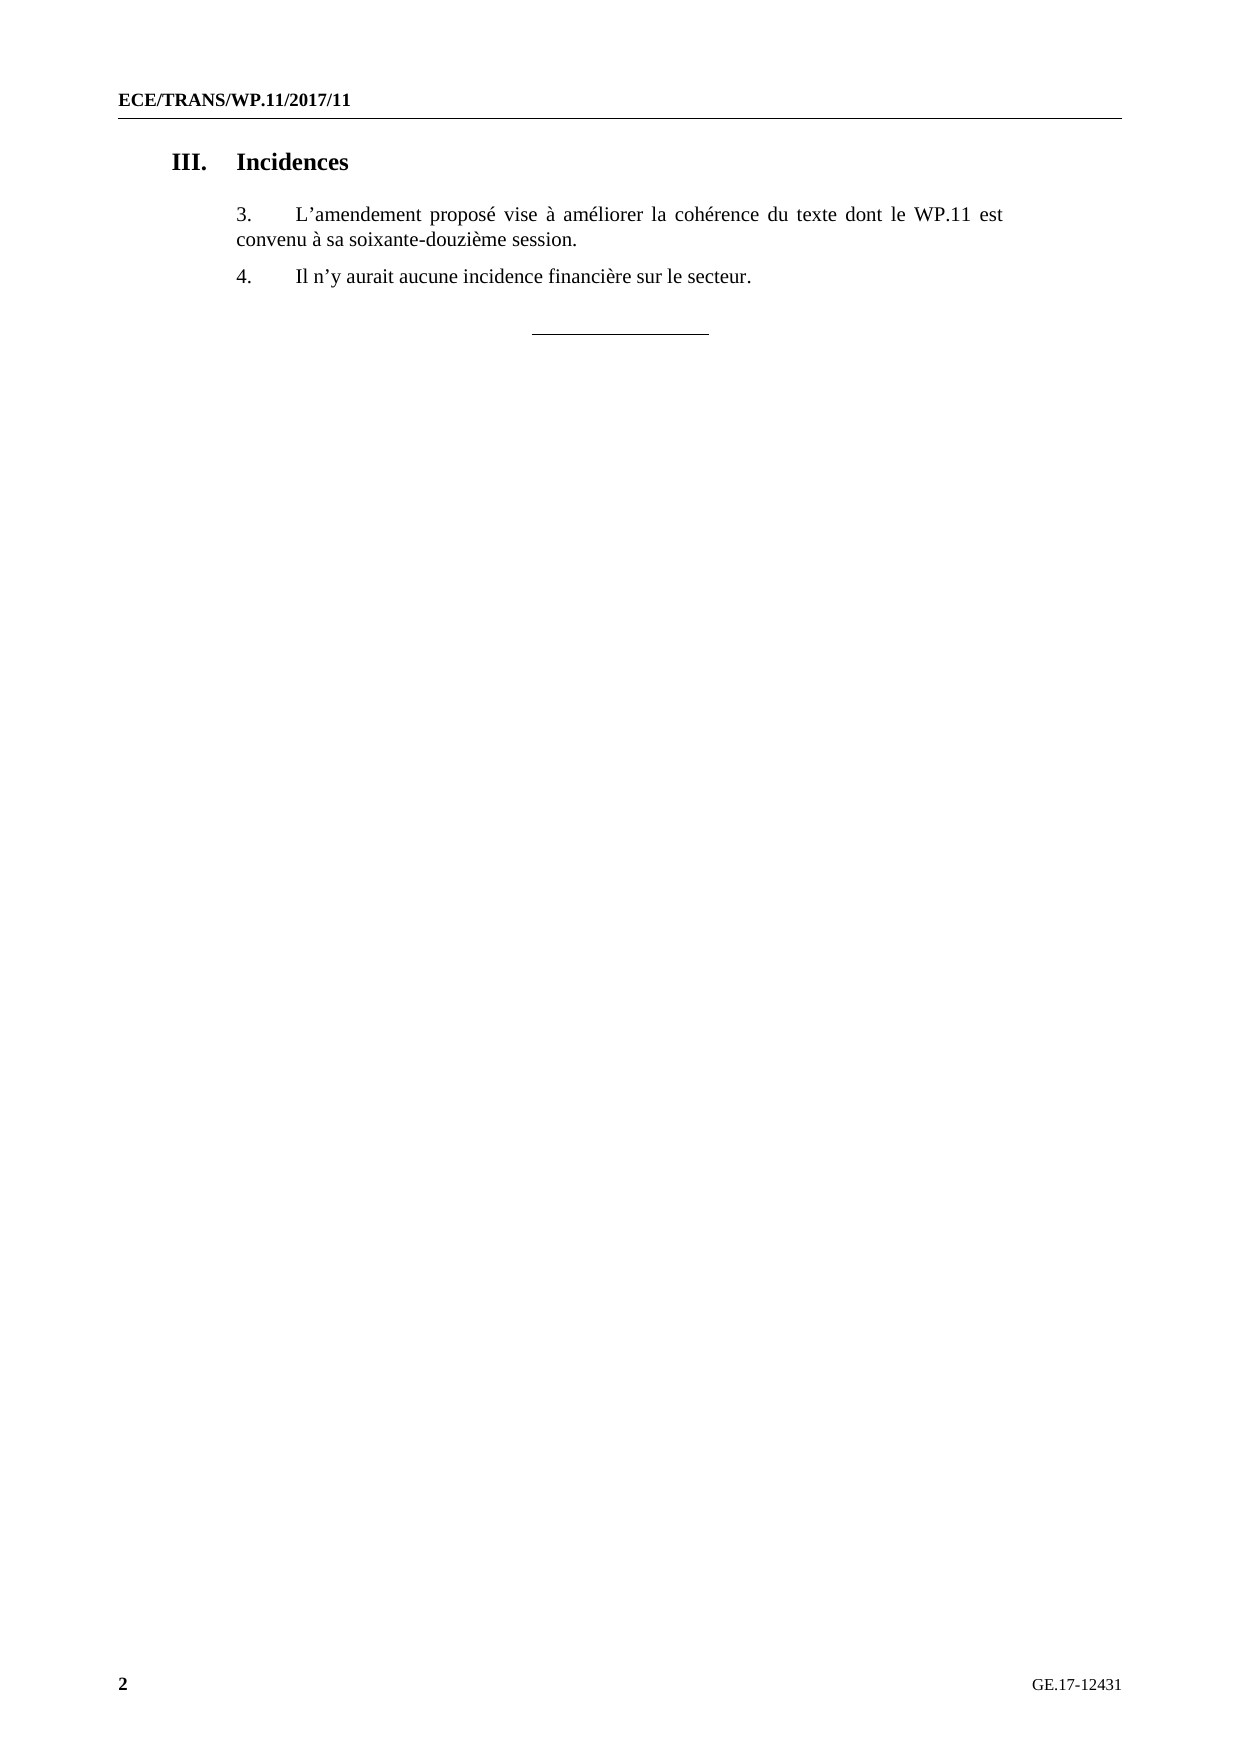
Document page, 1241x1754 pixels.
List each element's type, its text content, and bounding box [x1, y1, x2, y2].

text III. Incidences [118, 148, 1004, 176]
text 4. Il n’y aurait aucune incidence financière sur le secteur. [236, 263, 1004, 288]
text 3. L’amendement proposé vise à améliorer la cohérence du texte dont le WP.11 est convenu à sa soixante-douzième session. [236, 201, 1004, 251]
